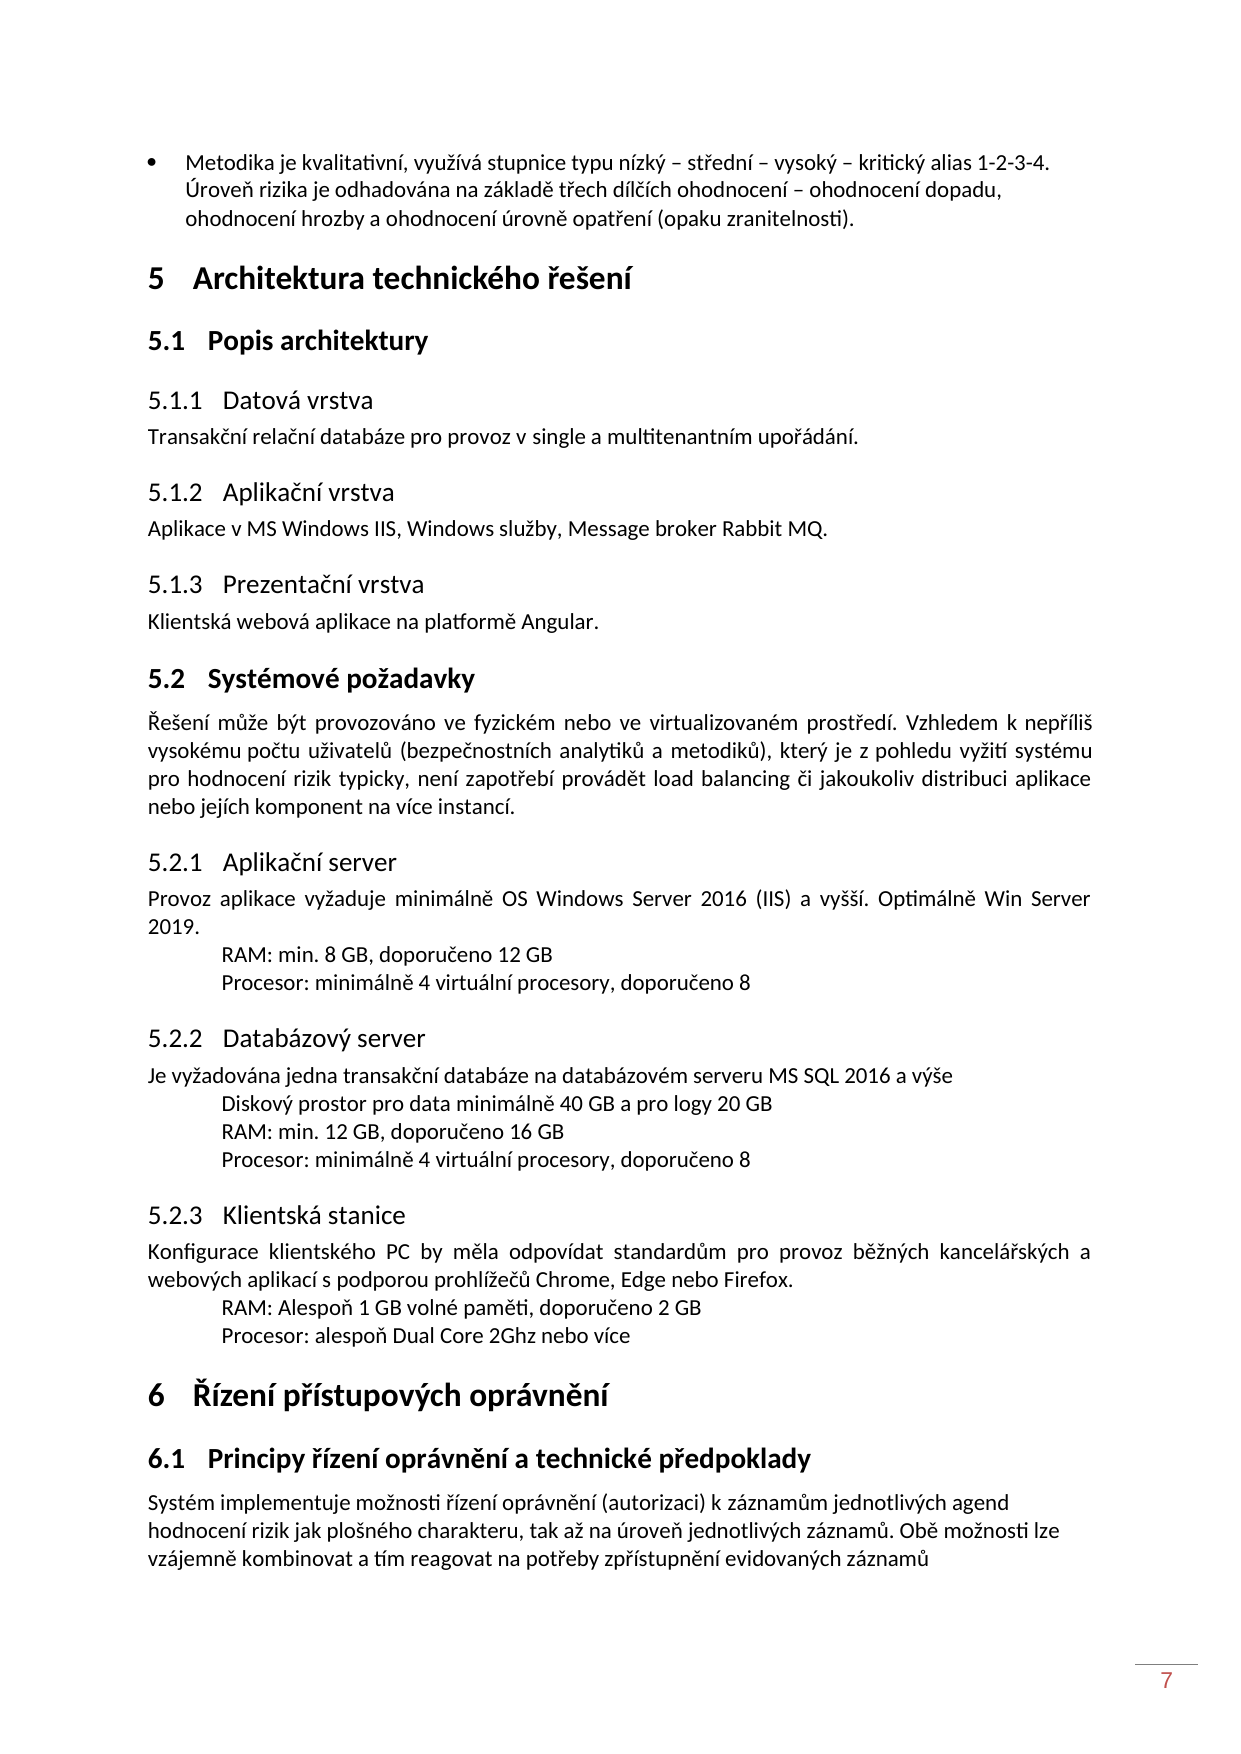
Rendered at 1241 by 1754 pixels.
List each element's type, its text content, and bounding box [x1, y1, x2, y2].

subtitle Aplikační vrstva [148, 475, 1093, 508]
text Procesor: minimálně 4 virtuální procesory, doporučeno 8 [148, 968, 1093, 996]
subtitle Prezentační vrstva [148, 568, 1093, 601]
text Transakční relační databáze pro provoz v single a multitenantním upořádání. [148, 422, 1093, 450]
subtitle Architektura technického řešení [148, 257, 1093, 297]
text RAM: min. 12 GB, doporučeno 16 GB [148, 1117, 1093, 1145]
subtitle Databázový server [148, 1021, 1093, 1054]
text Provoz aplikace vyžaduje minimálně OS Windows Server 2016 (IIS) a vyšší. Optimálně Win Server 2019. [148, 884, 1093, 940]
text Konfigurace klientského PC by měla odpovídat standardům pro provoz běžných kancelářských a webových aplikací s podporou prohlížečů Chrome, Edge nebo Firefox. [148, 1237, 1093, 1293]
text RAM: min. 8 GB, doporučeno 12 GB [148, 940, 1093, 968]
text Diskový prostor pro data minimálně 40 GB a pro logy 20 GB [148, 1089, 1093, 1117]
text Procesor: alespoň Dual Core 2Ghz nebo více [148, 1321, 1093, 1349]
text Aplikace v MS Windows IIS, Windows služby, Message broker Rabbit MQ. [148, 514, 1093, 543]
text Klientská webová aplikace na platformě Angular. [148, 607, 1093, 635]
subtitle Systémové požadavky [148, 660, 1093, 696]
text Řešení může být provozováno ve fyzickém nebo ve virtualizovaném prostředí. Vzhledem k nepříliš vysokému počtu uživatelů (bezpečnostních analytiků a metodiků), který je z pohledu vyžití systému pro hodnocení rizik typicky, není zapotřebí provádět load balancing či jakoukoliv distribuci aplikace nebo jejích komponent na více instancí. [148, 708, 1093, 820]
subtitle Aplikační server [148, 845, 1093, 878]
subtitle Řízení přístupových oprávnění [148, 1374, 1093, 1415]
subtitle Klientská stanice [148, 1198, 1093, 1231]
text Systém implementuje možnosti řízení oprávnění (autorizaci) k záznamům jednotlivých agend hodnocení rizik jak plošného charakteru, tak až na úroveň jednotlivých záznamů. Obě možnosti lze vzájemně kombinovat a tím reagovat na potřeby zpřístupnění evidovaných záznamů [148, 1488, 1093, 1572]
text Procesor: minimálně 4 virtuální procesory, doporučeno 8 [148, 1145, 1093, 1173]
list Metodika je kvalitativní, využívá stupnice typu nízký – střední – vysoký – kritický alias 1-2-3-4. Úroveň rizika je odhadována na základě třech dílčích ohodnocení – ohodnocení dopadu, ohodnocení hrozby a ohodnocení úrovně opatření (opaku zranitelnosti). [148, 148, 1093, 232]
subtitle Datová vrstva [148, 383, 1093, 416]
subtitle Principy řízení oprávnění a technické předpoklady [148, 1440, 1093, 1476]
text Je vyžadována jedna transakční databáze na databázovém serveru MS SQL 2016 a výše [148, 1061, 1093, 1089]
text RAM: Alespoň 1 GB volné paměti, doporučeno 2 GB [148, 1293, 1093, 1321]
subtitle Popis architektury [148, 322, 1093, 358]
